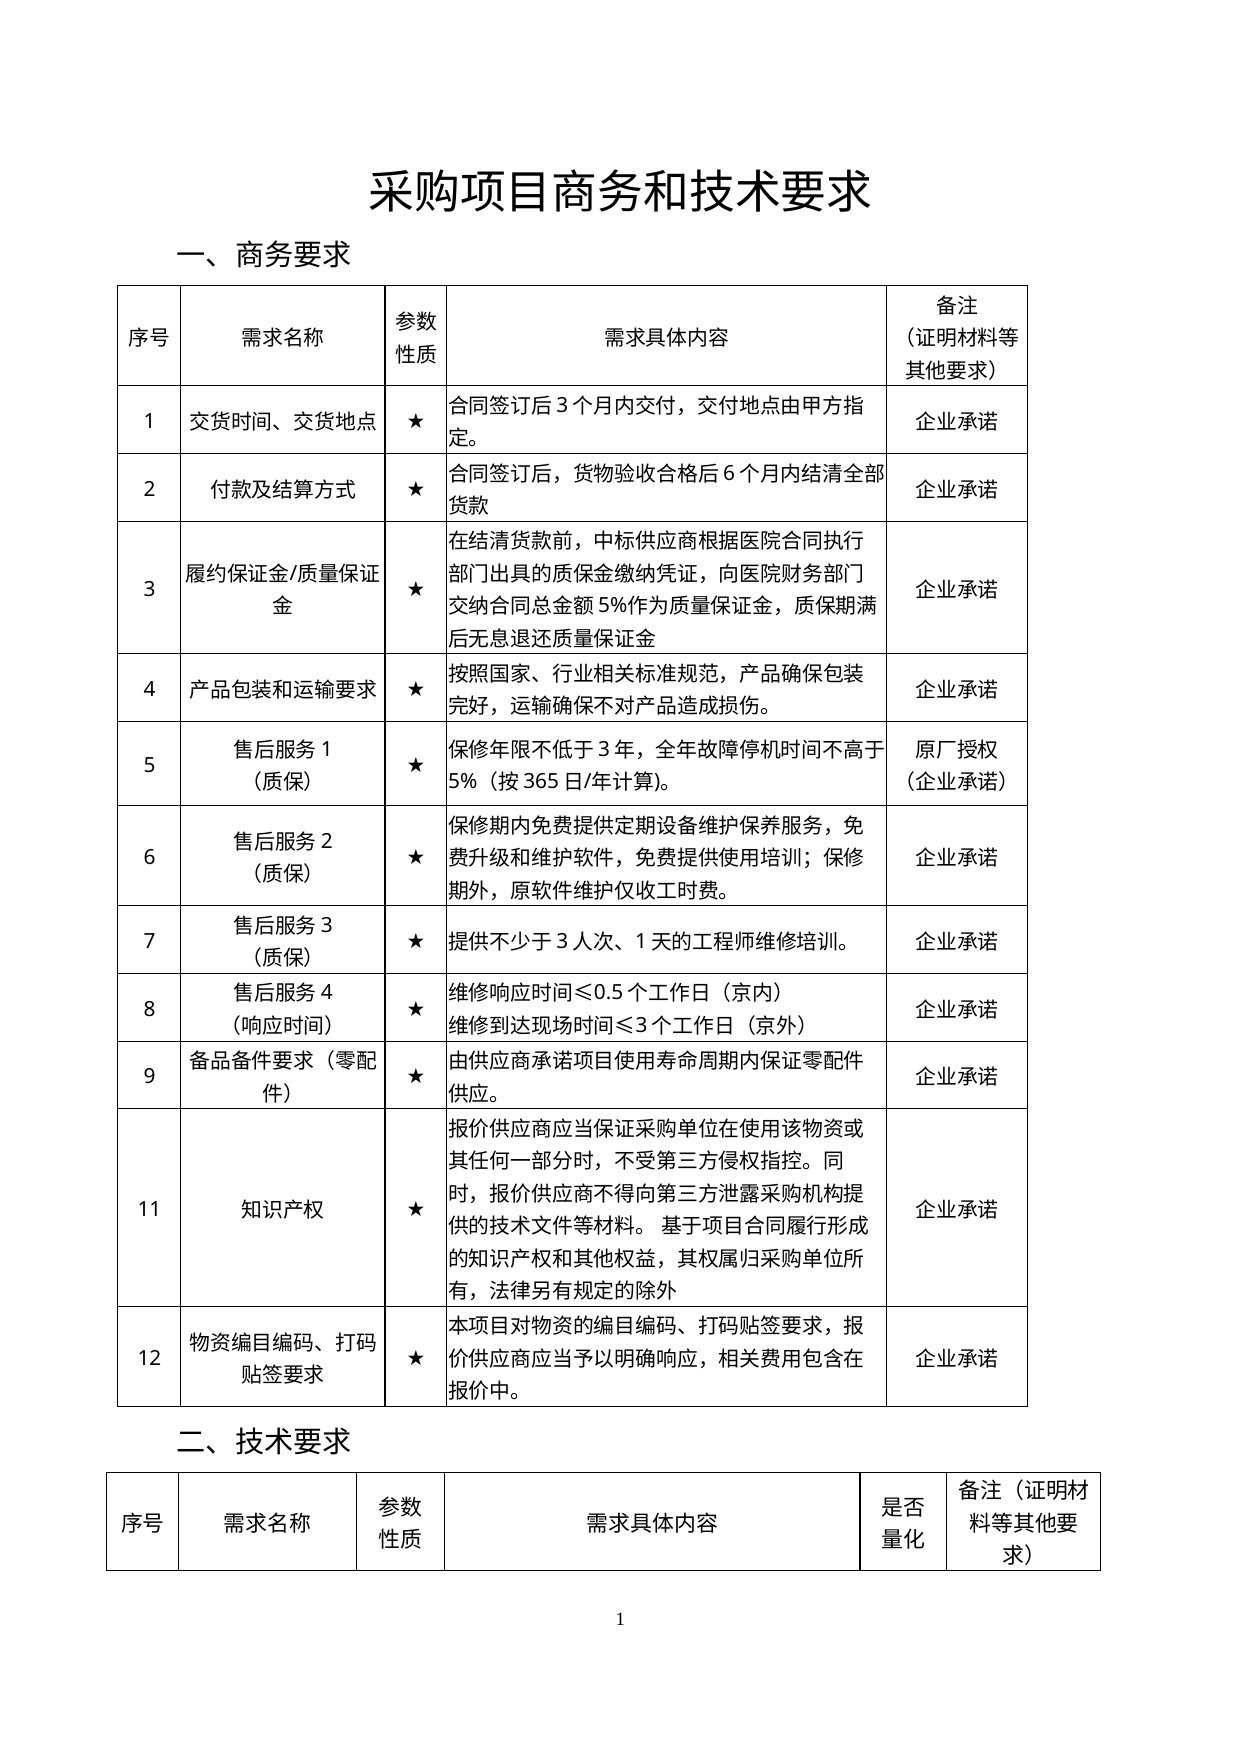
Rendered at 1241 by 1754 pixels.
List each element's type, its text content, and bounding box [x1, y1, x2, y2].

table_cell 售后服务1 （质保） [181, 722, 384, 805]
table_cell ★ [386, 522, 446, 653]
table_header 需求具体内容 [447, 286, 886, 385]
table_cell 履约保证金/质量保证金 [181, 522, 384, 653]
table_cell 在结清货款前，中标供应商根据医院合同执行部门出具的质保金缴纳凭证，向医院财务部门交纳合同总金额5%作为质量保证金，质保期满后无息退还质量保证金 [447, 522, 886, 653]
table_cell ★ [386, 1307, 446, 1406]
table_cell 企业承诺 [887, 974, 1027, 1041]
table_cell 企业承诺 [887, 522, 1027, 653]
table_cell 企业承诺 [887, 654, 1027, 721]
table_cell 售后服务3 （质保） [181, 906, 384, 973]
table_cell 报价供应商应当保证采购单位在使用该物资或其任何一部分时，不受第三方侵权指控。同时，报价供应商不得向第三方泄露采购机构提供的技术文件等材料。 基于项目合同履行形成的知识产权和其他权益，其权属归采购单位所有，法律另有规定的除外 [447, 1109, 886, 1306]
table_cell 备品备件要求（零配件） [181, 1042, 384, 1108]
table_header 备注（证明材料等其他要求） [947, 1473, 1100, 1570]
table_cell 企业承诺 [887, 386, 1027, 453]
table_cell 11 [118, 1109, 180, 1306]
table_cell 7 [118, 906, 180, 973]
table_cell 企业承诺 [887, 1307, 1027, 1406]
subtitle 二、技术要求 [118, 1407, 1122, 1472]
table_cell 维修响应时间≤0.5个工作日（京内） 维修到达现场时间≤3个工作日（京外） [447, 974, 886, 1041]
subtitle 采购项目商务和技术要求 [118, 162, 1122, 220]
table_cell 原厂授权 （企业承诺） [887, 722, 1027, 805]
table_header 备注 （证明材料等其他要求） [887, 286, 1027, 385]
table_cell ★ [386, 1042, 446, 1108]
table_cell 由供应商承诺项目使用寿命周期内保证零配件供应。 [447, 1042, 886, 1108]
table_header 需求名称 [181, 286, 384, 385]
table_cell 售后服务4 （响应时间） [181, 974, 384, 1041]
table_cell 合同签订后，货物验收合格后6个月内结清全部货款 [447, 454, 886, 521]
table_cell 3 [118, 522, 180, 653]
table_cell 企业承诺 [887, 1042, 1027, 1108]
table_cell 企业承诺 [887, 454, 1027, 521]
table_cell 6 [118, 806, 180, 905]
table_cell 知识产权 [181, 1109, 384, 1306]
table_cell ★ [386, 1109, 446, 1306]
table_cell 交货时间、交货地点 [181, 386, 384, 453]
table_cell 按照国家、行业相关标准规范，产品确保包装完好，运输确保不对产品造成损伤。 [447, 654, 886, 721]
table_cell 保修期内免费提供定期设备维护保养服务，免费升级和维护软件，免费提供使用培训；保修期外，原软件维护仅收工时费。 [447, 806, 886, 905]
table_header 需求名称 [179, 1473, 356, 1570]
table_cell 4 [118, 654, 180, 721]
table_cell ★ [386, 386, 446, 453]
table_cell 本项目对物资的编目编码、打码贴签要求，报价供应商应当予以明确响应，相关费用包含在报价中。 [447, 1307, 886, 1406]
table_cell 物资编目编码、打码贴签要求 [181, 1307, 384, 1406]
table_cell 合同签订后3个月内交付，交付地点由甲方指定。 [447, 386, 886, 453]
table_cell 2 [118, 454, 180, 521]
table_header 序号 [107, 1473, 178, 1570]
table_cell ★ [386, 722, 446, 805]
table_cell ★ [386, 454, 446, 521]
table_header 参数 性质 [357, 1473, 444, 1570]
table_cell ★ [386, 906, 446, 973]
table_cell 售后服务2 （质保） [181, 806, 384, 905]
table_cell 1 [118, 386, 180, 453]
table_cell 12 [118, 1307, 180, 1406]
table_cell ★ [386, 974, 446, 1041]
table_header 需求具体内容 [445, 1473, 859, 1570]
table_cell ★ [386, 806, 446, 905]
subtitle 一、商务要求 [118, 220, 1122, 285]
table_cell 提供不少于3人次、1天的工程师维修培训。 [447, 906, 886, 973]
table_cell 企业承诺 [887, 806, 1027, 905]
table_cell 保修年限不低于3年，全年故障停机时间不高于5%（按365日/年计算)。 [447, 722, 886, 805]
table_cell 8 [118, 974, 180, 1041]
table_cell ★ [386, 654, 446, 721]
table_cell 9 [118, 1042, 180, 1108]
table_cell 企业承诺 [887, 1109, 1027, 1306]
table_header 是否量化 [861, 1473, 946, 1570]
table_header 参数 性质 [386, 286, 446, 385]
table_header 序号 [118, 286, 180, 385]
table_cell 企业承诺 [887, 906, 1027, 973]
table_cell 5 [118, 722, 180, 805]
table_cell 付款及结算方式 [181, 454, 384, 521]
table_cell 产品包装和运输要求 [181, 654, 384, 721]
